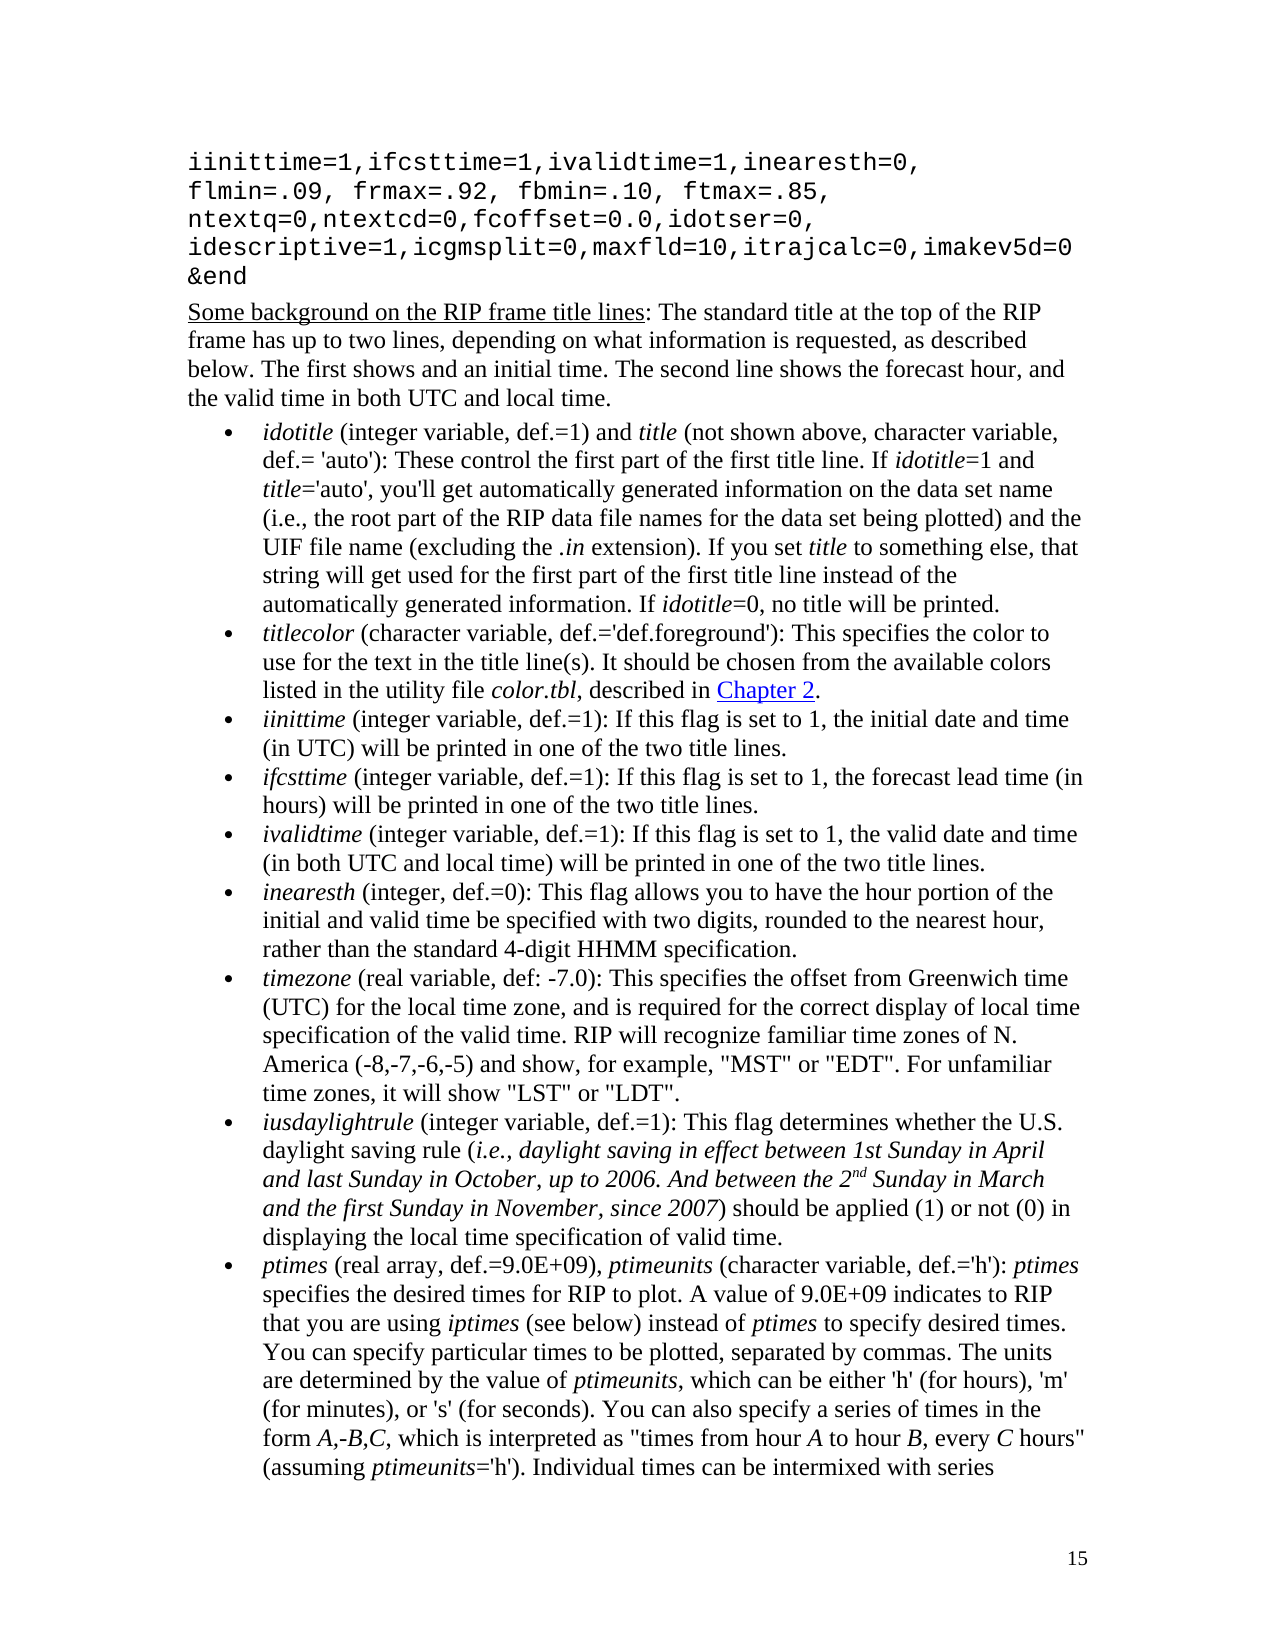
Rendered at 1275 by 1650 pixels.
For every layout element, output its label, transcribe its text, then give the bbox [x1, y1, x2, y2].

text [187, 150, 1087, 236]
list timezone (real variable, def: -7.0): This specifies the offset from Greenwich time (UTC) for the local time zone, and is required for the correct display of local time specification of the valid time. RIP will recognize familiar time zones of N. America (-8,-7,-6,-5) and show, for example, "MST" or "EDT". For unfamiliar time zones, it will show "LST" or "LDT". [225, 1198, 1087, 1342]
text flmin=.09, frmax=.92, fbmin=.10, ftmax=.85, [187, 383, 1087, 411]
text idescriptive=1,icgmsplit=0,maxfld=10,itrajcalc=0,imakev5d=0 [187, 440, 1087, 468]
list idotitle (integer variable, def.=1) and title (not shown above, character variable, def.= 'auto'): These control the first part of the first title line. If idotitle=1 and title='auto', you'll get automatically generated information on the data set name (i.e., the root part of the RIP data file names for the data set being plotted) and the UIF file name (excluding the .in extension). If you set title to something else, that string will get used for the first part of the first title line instead of the automatically generated information. If idotitle=0, no title will be printed. [225, 622, 1087, 823]
text &end [187, 468, 1087, 496]
text ptimeunits='h',tacc=120,timezone=-7,iusdaylightrule=1, [187, 326, 1087, 355]
text idotitle=1,titlecolor='def.foreground', [187, 270, 1087, 298]
text ptimes=0,6,12, [187, 298, 1087, 326]
list inearesth (integer, def.=0): This flag allows you to have the hour portion of the initial and valid time be specified with two digits, rounded to the nearest hour, rather than the standard 4-digit HHMM specification. [225, 1107, 1087, 1193]
list iusdaylightrule (integer variable, def.=1): This flag determines whether the U.S. daylight saving rule (i.e., daylight saving in effect between 1st Sunday in April and last Sunday in October, up to 2006. And between the 2nd Sunday in March and the first Sunday in November, since 2007) should be applied (1) or not (0) in displaying the local time specification of valid time. [225, 1347, 1087, 1491]
text &userin [187, 241, 1087, 270]
list iinittime (integer variable, def.=1): If this flag is set to 1, the initial date and time (in UTC) will be printed in one of the two title lines. [225, 919, 1087, 977]
text ntextq=0,ntextcd=0,fcoffset=0.0,idotser=0, [187, 411, 1087, 440]
text iinittime=1,ifcsttime=1,ivalidtime=1,inearesth=0, [187, 355, 1087, 383]
text Some background on the RIP frame title lines: The standard title at the top of the RIP frame has up to two lines, depending on what information is requested, as described below. The first shows and an initial time. The second line shows the forecast hour, and the valid time in both UTC and local time. [187, 501, 1087, 616]
list ivalidtime (integer variable, def.=1): If this flag is set to 1, the valid date and time (in both UTC and local time) will be printed in one of the two title lines. [225, 1044, 1087, 1102]
list titlecolor (character variable, def.='def.foreground'): This specifies the color to use for the text in the title line(s). It should be chosen from the available colors listed in the utility file color.tbl, described in Chapter 2. [225, 828, 1087, 914]
list ifcsttime (integer variable, def.=1): If this flag is set to 1, the forecast lead time (in hours) will be printed in one of the two title lines. [225, 982, 1087, 1039]
